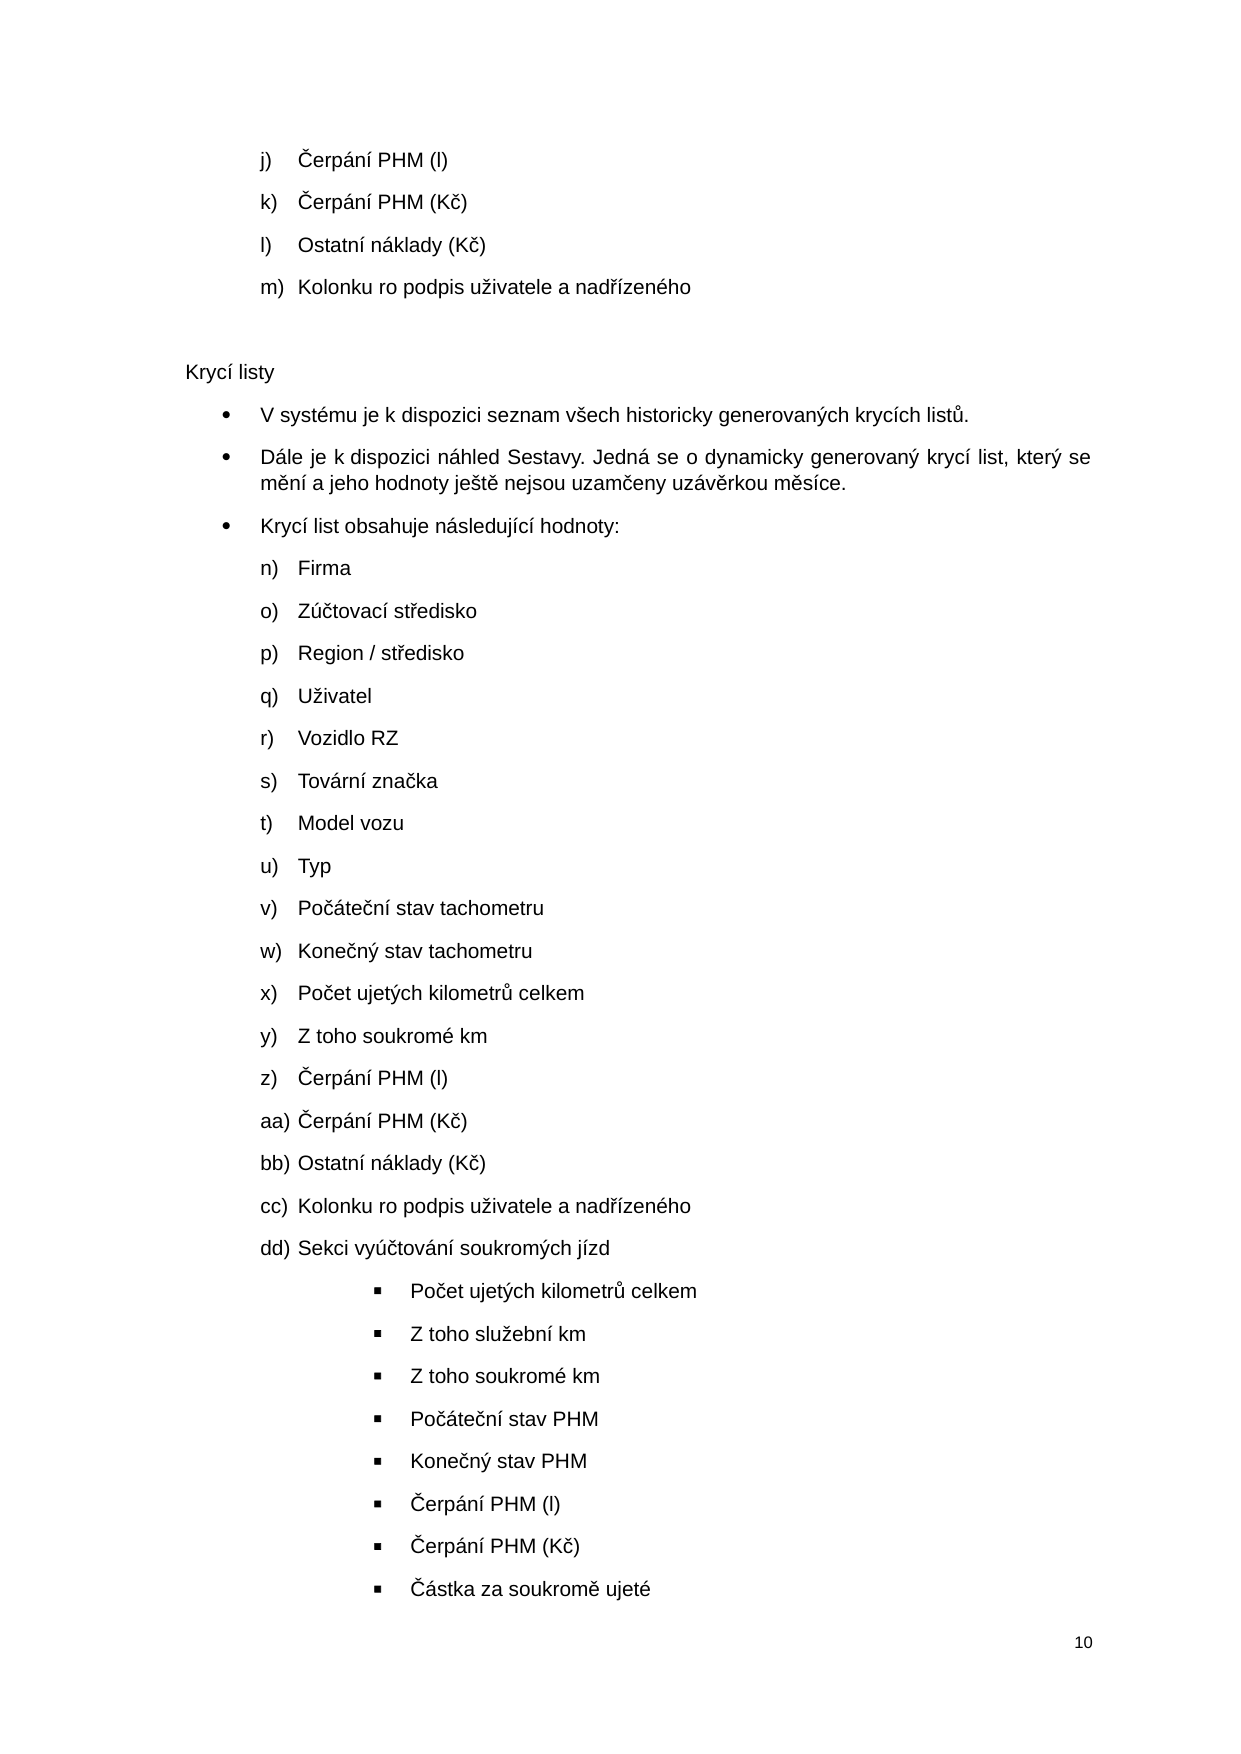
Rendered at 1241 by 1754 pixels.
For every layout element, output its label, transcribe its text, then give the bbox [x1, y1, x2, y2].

list V systému je k dispozici seznam všech historicky generovaných krycích listů. [223, 403, 1093, 427]
list Ostatní náklady (Kč) [260, 233, 1093, 257]
list Firma [260, 556, 1093, 580]
list Typ [260, 854, 1093, 878]
list Kolonku ro podpis uživatele a nadřízeného [260, 1194, 1093, 1218]
list Model vozu [260, 811, 1093, 835]
list Ostatní náklady (Kč) [260, 1151, 1093, 1175]
list Čerpání PHM (Kč) [260, 190, 1093, 214]
list Počáteční stav tachometru [260, 896, 1093, 920]
list Počet ujetých kilometrů celkem [260, 981, 1093, 1005]
list Z toho soukromé km [373, 1364, 1093, 1388]
list Krycí list obsahuje následující hodnoty: [223, 514, 1093, 538]
list Čerpání PHM (l) [373, 1492, 1093, 1516]
list Konečný stav PHM [373, 1449, 1093, 1473]
list Uživatel [260, 684, 1093, 708]
list Region / středisko [260, 641, 1093, 665]
list Dále je k dispozici náhled Sestavy. Jedná se o dynamicky generovaný krycí list, který se mění a jeho hodnoty ještě nejsou uzamčeny uzávěrkou měsíce. [223, 445, 1093, 495]
list Kolonku ro podpis uživatele a nadřízeného [260, 275, 1093, 299]
list Vozidlo RZ [260, 726, 1093, 750]
list Čerpání PHM (Kč) [373, 1534, 1093, 1558]
list Čerpání PHM (l) [260, 148, 1093, 172]
list Částka za soukromě ujeté [373, 1577, 1093, 1601]
list Z toho služební km [373, 1321, 1093, 1345]
text Krycí listy [148, 360, 1093, 384]
list Čerpání PHM (Kč) [260, 1109, 1093, 1133]
list Čerpání PHM (l) [260, 1066, 1093, 1090]
list Počáteční stav PHM [373, 1407, 1093, 1431]
list Počet ujetých kilometrů celkem [373, 1279, 1093, 1303]
list Zúčtovací středisko [260, 599, 1093, 623]
list Konečný stav tachometru [260, 939, 1093, 963]
list Tovární značka [260, 769, 1093, 793]
list Z toho soukromé km [260, 1024, 1093, 1048]
list Sekci vyúčtování soukromých jízd [260, 1236, 1093, 1260]
